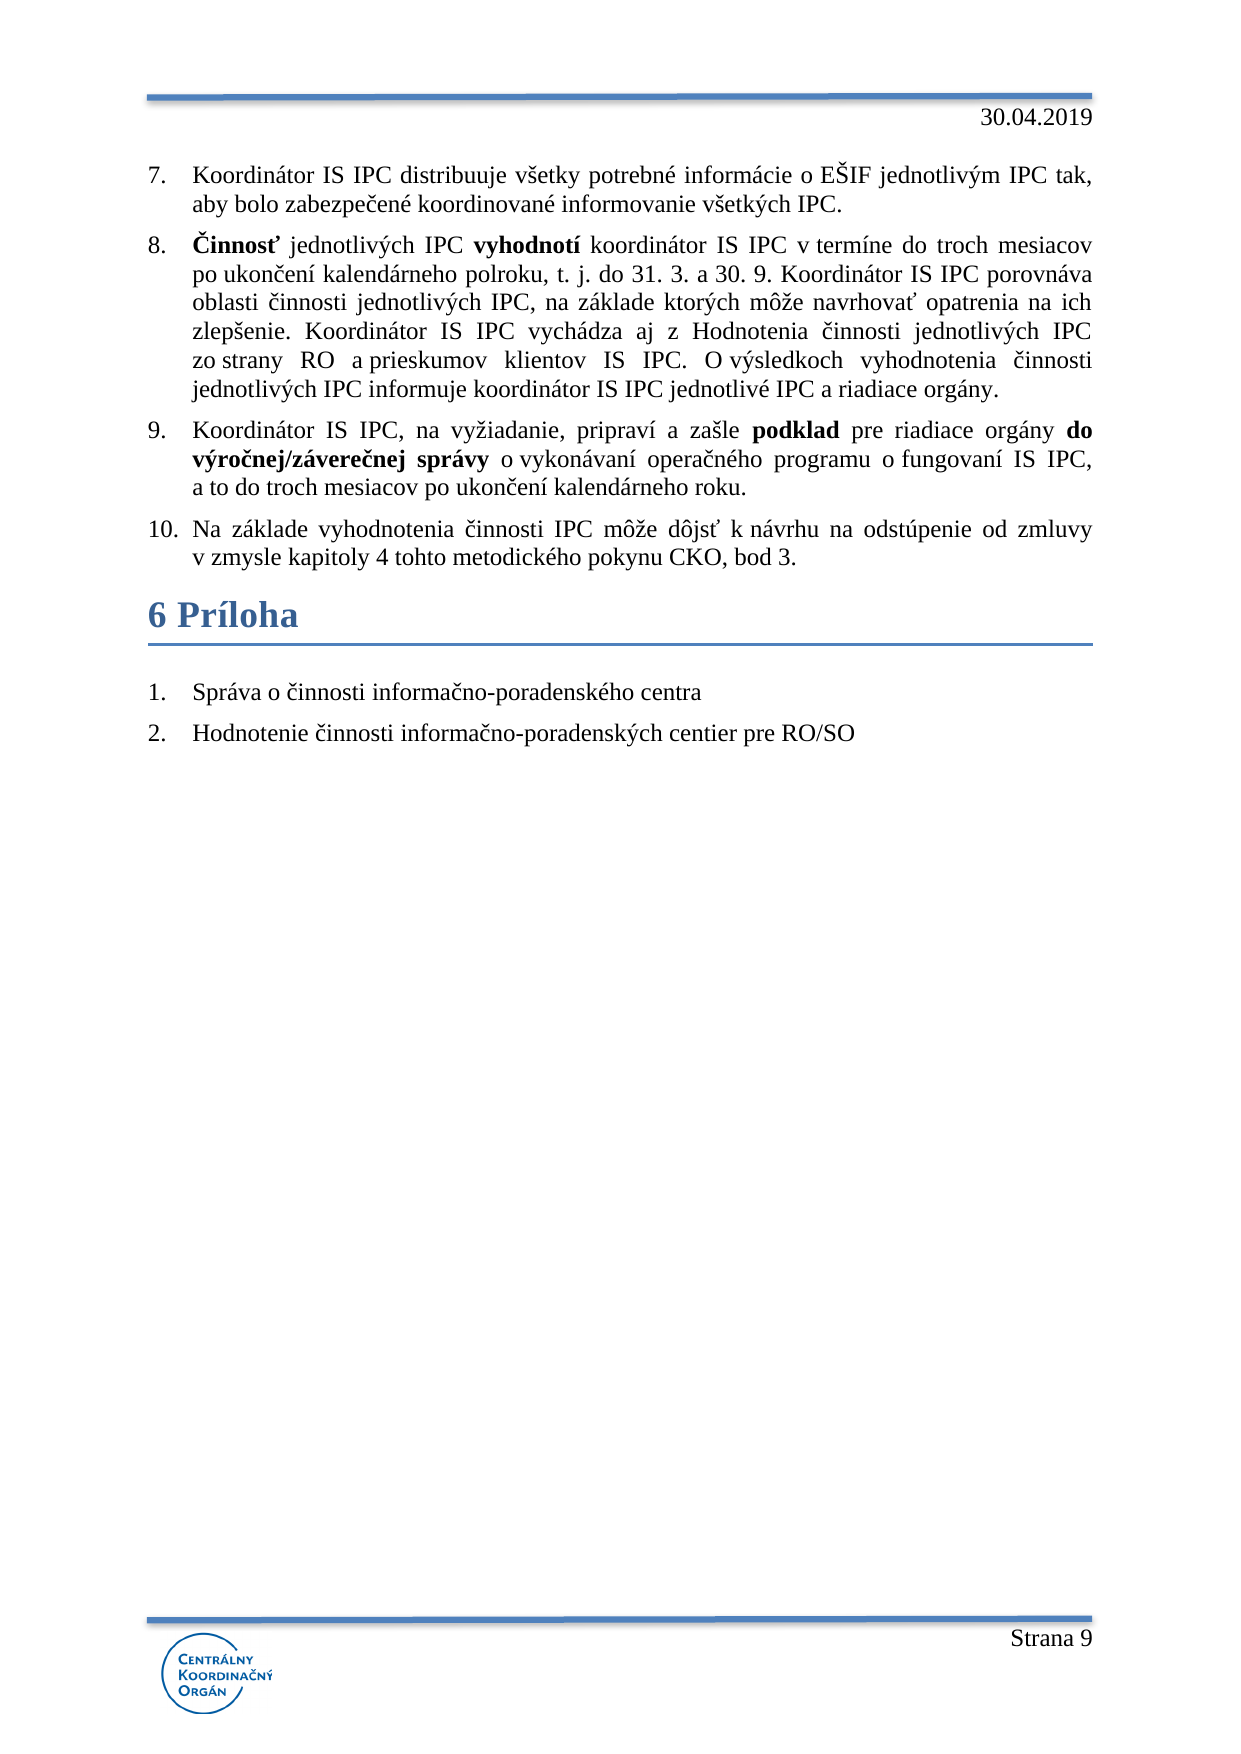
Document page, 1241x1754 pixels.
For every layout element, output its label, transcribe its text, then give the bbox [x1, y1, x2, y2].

list Činnosť jednotlivých IPC vyhodnotí koordinátor IS IPC v termíne do troch mesiacov po ukončení kalendárneho polroku, t. j. do 31. 3. a 30. 9. Koordinátor IS IPC porovnáva oblasti činnosti jednotlivých IPC, na základe ktorých môže navrhovať opatrenia na ich zlepšenie. Koordinátor IS IPC vychádza aj z Hodnotenia činnosti jednotlivých IPC zo strany RO a prieskumov klientov IS IPC. O výsledkoch vyhodnotenia činnosti jednotlivých IPC informuje koordinátor IS IPC jednotlivé IPC a riadiace orgány. [148, 230, 1093, 402]
text 6 Príloha [148, 592, 1093, 643]
list Hodnotenie činnosti informačno-poradenských centier pre RO/SO [148, 718, 1093, 747]
list Koordinátor IS IPC distribuuje všetky potrebné informácie o EŠIF jednotlivým IPC tak, aby bolo zabezpečené koordinované informovanie všetkých IPC. [148, 160, 1093, 217]
picture [159, 1631, 272, 1713]
list Koordinátor IS IPC, na vyžiadanie, pripraví a zašle podklad pre riadiace orgány do výročnej/záverečnej správy o vykonávaní operačného programu o fungovaní IS IPC, a to do troch mesiacov po ukončení kalendárneho roku. [148, 415, 1093, 501]
list Na základe vyhodnotenia činnosti IPC môže dôjsť k návrhu na odstúpenie od zmluvy v zmysle kapitoly 4 tohto metodického pokynu CKO, bod 3. [148, 514, 1093, 571]
list Správa o činnosti informačno-poradenského centra [148, 677, 1093, 706]
